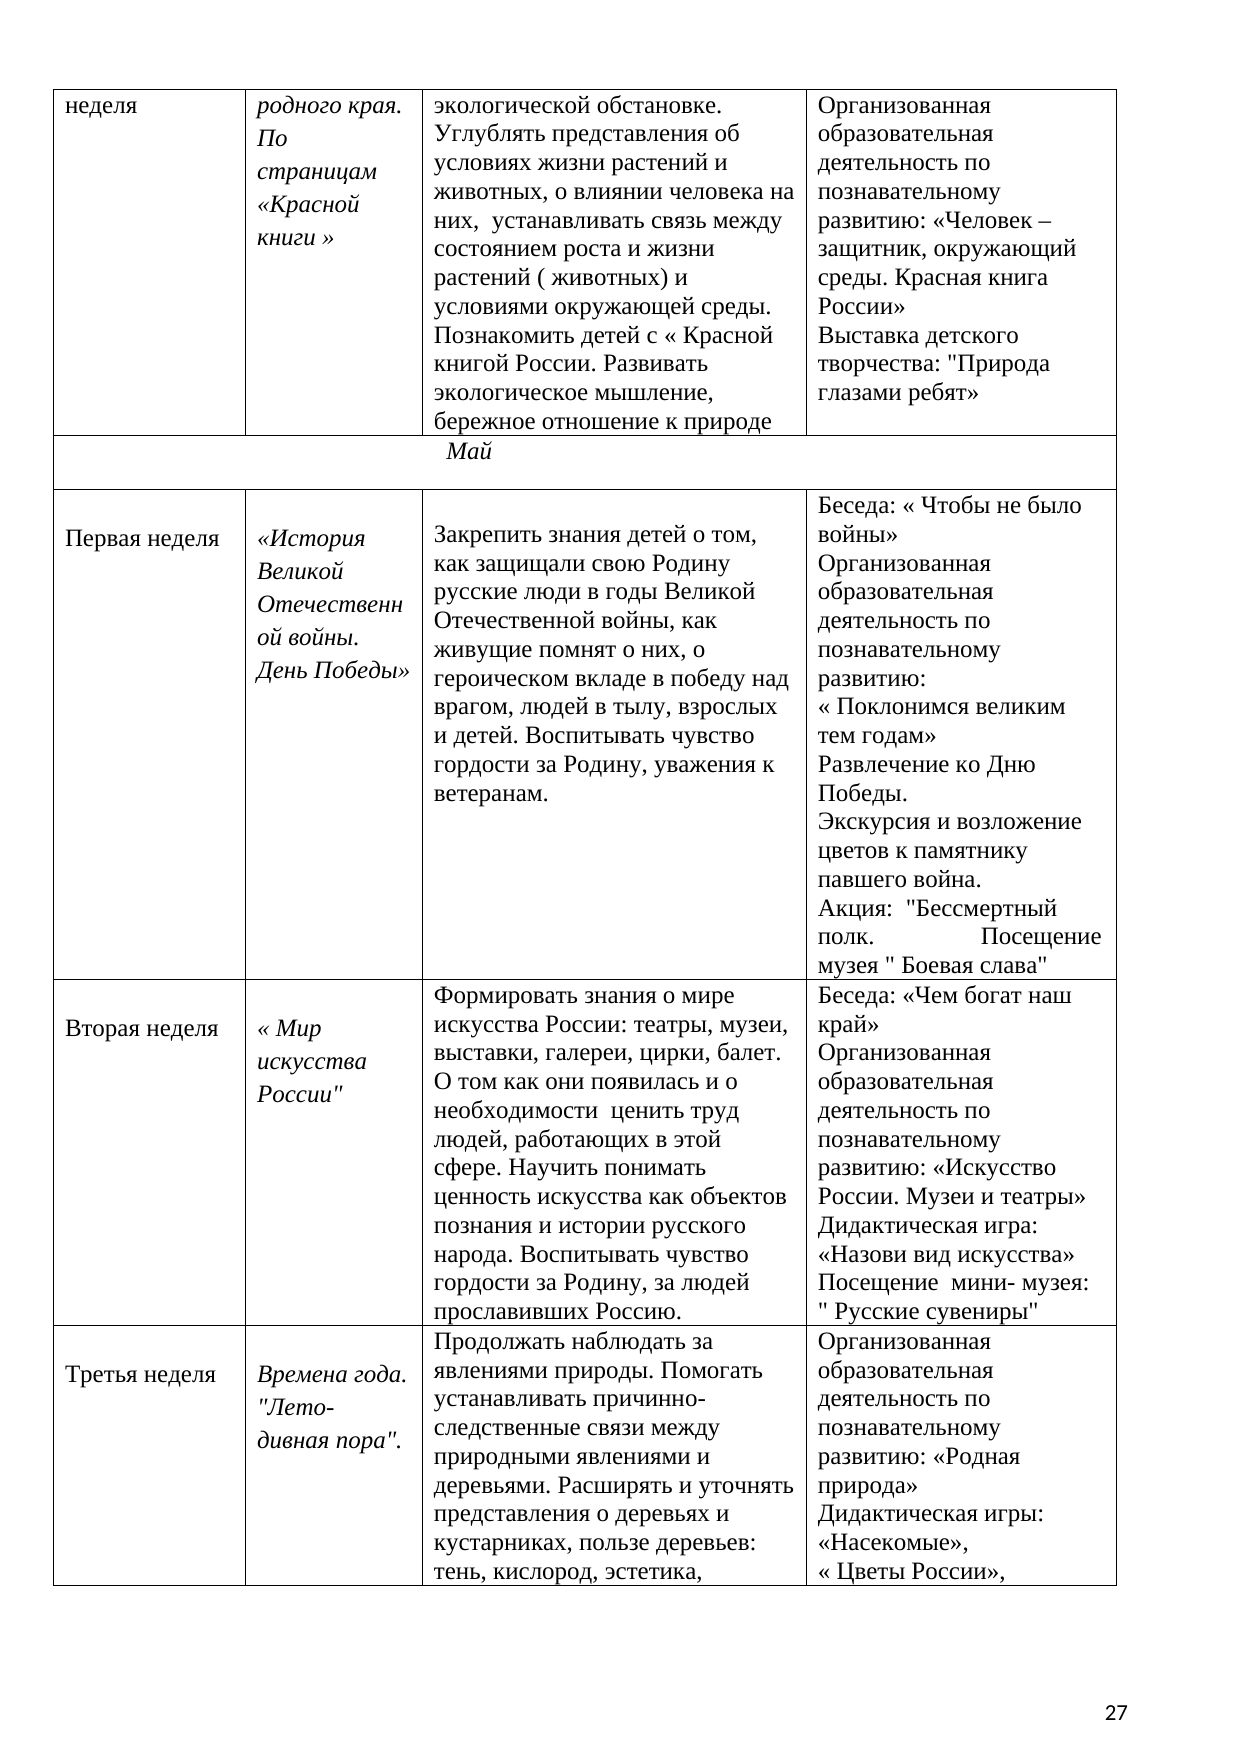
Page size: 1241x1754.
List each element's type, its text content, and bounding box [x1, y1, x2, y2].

table_cell Третья неделя [54, 1326, 245, 1585]
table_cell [246, 1326, 422, 1585]
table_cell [423, 1326, 806, 1585]
table_cell Формировать знания о мире искусства России: театры, музеи, выставки, галереи, цирки, балет. О том как они появилась и о необходимости ценить труд людей, работающих в этой сфере. Научить понимать ценность искусства как объектов познания и истории русского народа. Воспитывать чувство гордости за Родину, за людей прославивших Россию. [423, 980, 806, 1325]
table_cell Закрепить знания детей о том, как защищали свою Родину русские люди в годы Великой Отечественной войны, как живущие помнят о них, о героическом вкладе в победу над врагом, людей в тылу, взрослых и детей. Воспитывать чувство гордости за Родину, уважения к ветеранам. [423, 490, 806, 979]
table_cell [246, 90, 422, 435]
table_cell Май [54, 436, 1116, 489]
table_cell Беседа: «Чем богат наш край» Организованная образовательная деятельность по познавательному развитию: «Искусство России. Музеи и театры» Дидактическая игра: «Назови вид искусства» Посещение мини- музея: " Русские сувениры" [807, 980, 1116, 1325]
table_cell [807, 1326, 1116, 1585]
table_cell Первая неделя [54, 490, 245, 979]
table_cell « Мир искусства России" [246, 980, 422, 1325]
table_cell «История Великой Отечественной войны. День Победы» [246, 490, 422, 979]
table_cell Четвертая неделя [54, 90, 245, 435]
table_cell Беседа: « Чтобы не было войны» Организованная образовательная деятельность по познавательному развитию: « Поклонимся великим тем годам» Развлечение ко Дню Победы. Экскурсия и возложение цветов к памятнику павшего война. Акция: "Бессмертный полк. Посещение музея " Боевая слава" [807, 490, 1116, 979]
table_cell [423, 90, 806, 435]
table_cell Вторая неделя [54, 980, 245, 1325]
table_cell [807, 90, 1116, 435]
